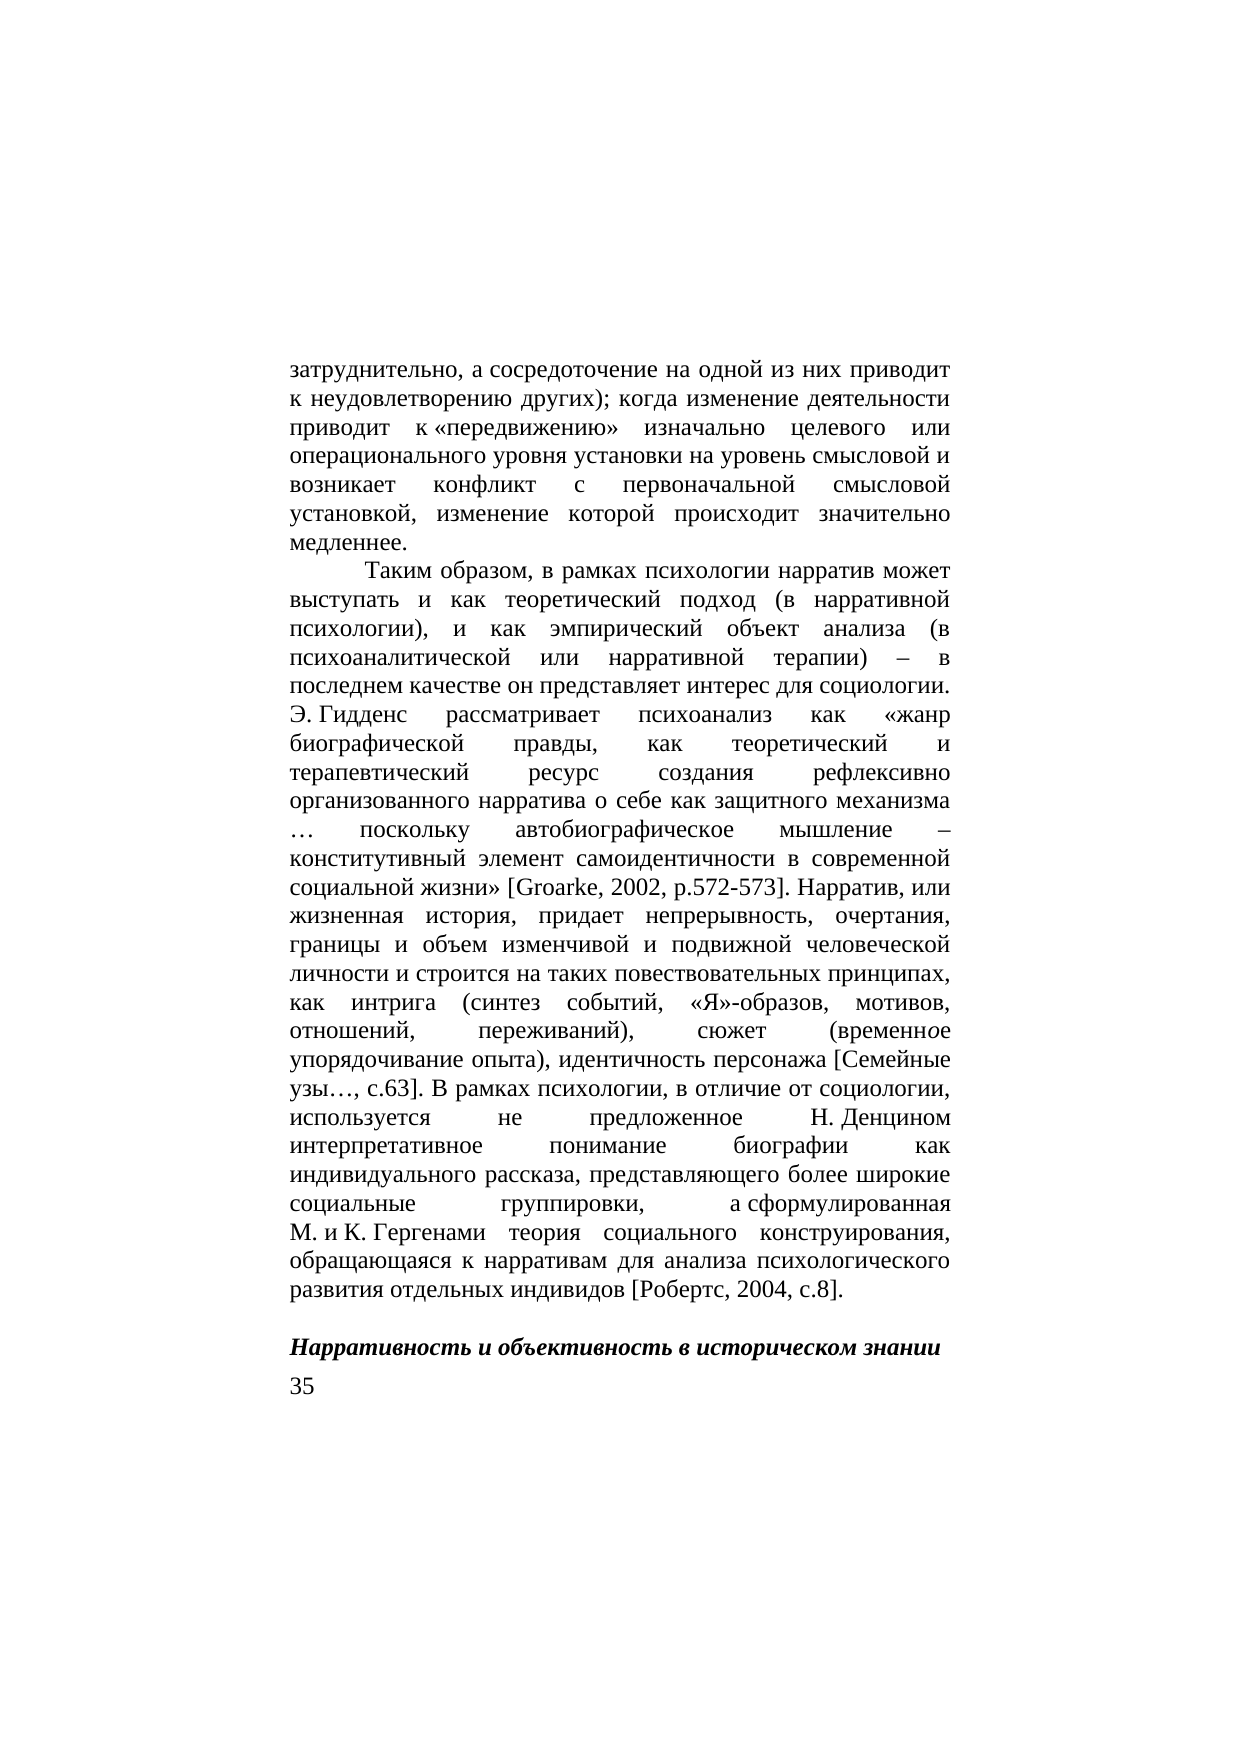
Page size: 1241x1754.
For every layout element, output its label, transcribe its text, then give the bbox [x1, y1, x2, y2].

text Нарративность и объективность в историческом знании [289, 1332, 951, 1361]
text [289, 354, 951, 556]
text Таким образом, в рамках психологии нарратив может выступать и как теоретический подход (в нарративной психологии), и как эмпирический объект анализа (в психоаналитической или нарративной терапии) – в последнем качестве он представляет интерес для социологии. Э. Гидденс рассматривает психоанализ как «жанр биографической правды, как теоретический и терапевтический ресурс создания рефлексивно организованного нарратива о себе как защитного механизма … поскольку автобиографическое мышление – конститутивный элемент самоидентичности в современной социальной жизни» [Groarke, 2002, p.572-573]. Нарратив, или жизненная история, придает непрерывность, очертания, границы и объем изменчивой и подвижной человеческой личности и строится на таких повествовательных принципах, как интрига (синтез событий, «Я»-образов, мотивов, отношений, переживаний), сюжет (временное упорядочивание опыта), идентичность персонажа [Семейные узы…, с.63]. В рамках психологии, в отличие от социологии, используется не предложенное Н. Денцином интерпретативное понимание биографии как индивидуального рассказа, представляющего более широкие социальные группировки, а сформулированная М. и К. Гергенами теория социального конструирования, обращающаяся к нарративам для анализа психологического развития отдельных индивидов [Робертс, 2004, с.8]. [289, 556, 951, 1303]
